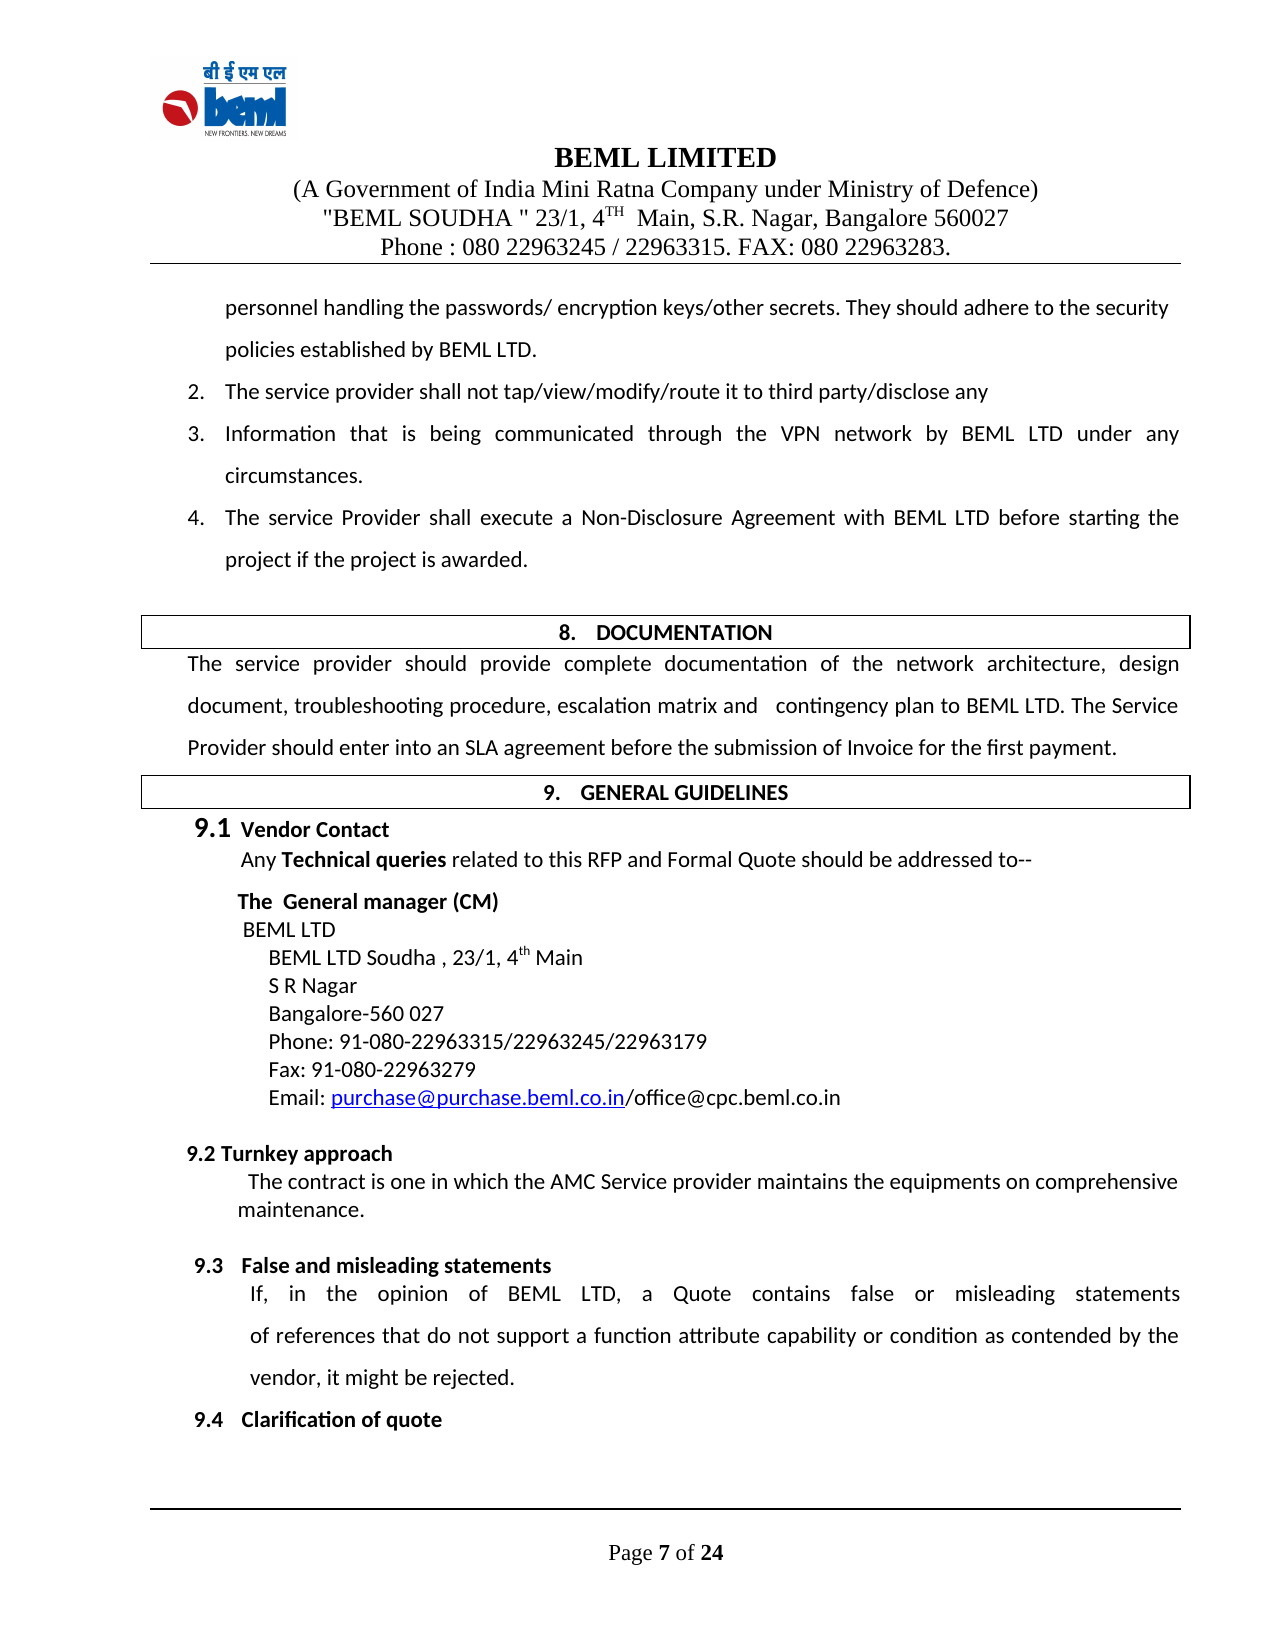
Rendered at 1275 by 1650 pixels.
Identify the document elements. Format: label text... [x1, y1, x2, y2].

list The service Provider shall execute a Non-Disclosure Agreement with BEML LTD before starting the project if the project is awarded. [187, 503, 1181, 573]
text S R Nagar [237, 971, 1181, 999]
text Phone: 91-080-22963315/22963245/22963179 [237, 1027, 1181, 1055]
list Any Technical queries related to this RFP and Formal Quote should be addressed to-- [241, 845, 1181, 873]
list Clarification of quote [194, 1405, 1181, 1433]
list If, in the opinion of BEML LTD, a Quote contains false or misleading statements of references that do not support a function attribute capability or condition as contended by the vendor, it might be rejected. [250, 1279, 1181, 1391]
list False and misleading statements [194, 1251, 1181, 1279]
text Fax: 91-080-22963279 [237, 1055, 1181, 1083]
list GENERAL GUIDELINES [142, 776, 1189, 808]
text Bangalore-560 027 [237, 999, 1181, 1027]
list Vendor Contact [194, 809, 1181, 845]
text The contract is one in which the AMC Service provider maintains the equipments on comprehensive maintenance. [237, 1167, 1181, 1223]
text BEML LTD [150, 915, 1181, 943]
list Information that is being communicated through the VPN network by BEML LTD under any circumstances. [187, 419, 1181, 489]
text BEML LTD Soudha , 23/1, 4th Main [237, 943, 1181, 971]
list DOCUMENTATION [142, 616, 1189, 648]
list The service provider shall not tap/view/modify/route it to third party/disclose any [187, 377, 1181, 405]
list The service provider should provide complete documentation of the network architecture, design document, troubleshooting procedure, escalation matrix and contingency plan to BEML LTD. The Service Provider should enter into an SLA agreement before the submission of Invoice for the first payment. [187, 649, 1181, 761]
text Email: purchase@purchase.beml.co.in/office@cpc.beml.co.in [237, 1083, 1181, 1111]
text The General manager (CM) [237, 887, 1181, 915]
text 9.2 Turnkey approach [150, 1139, 1181, 1167]
picture [150, 56, 299, 141]
